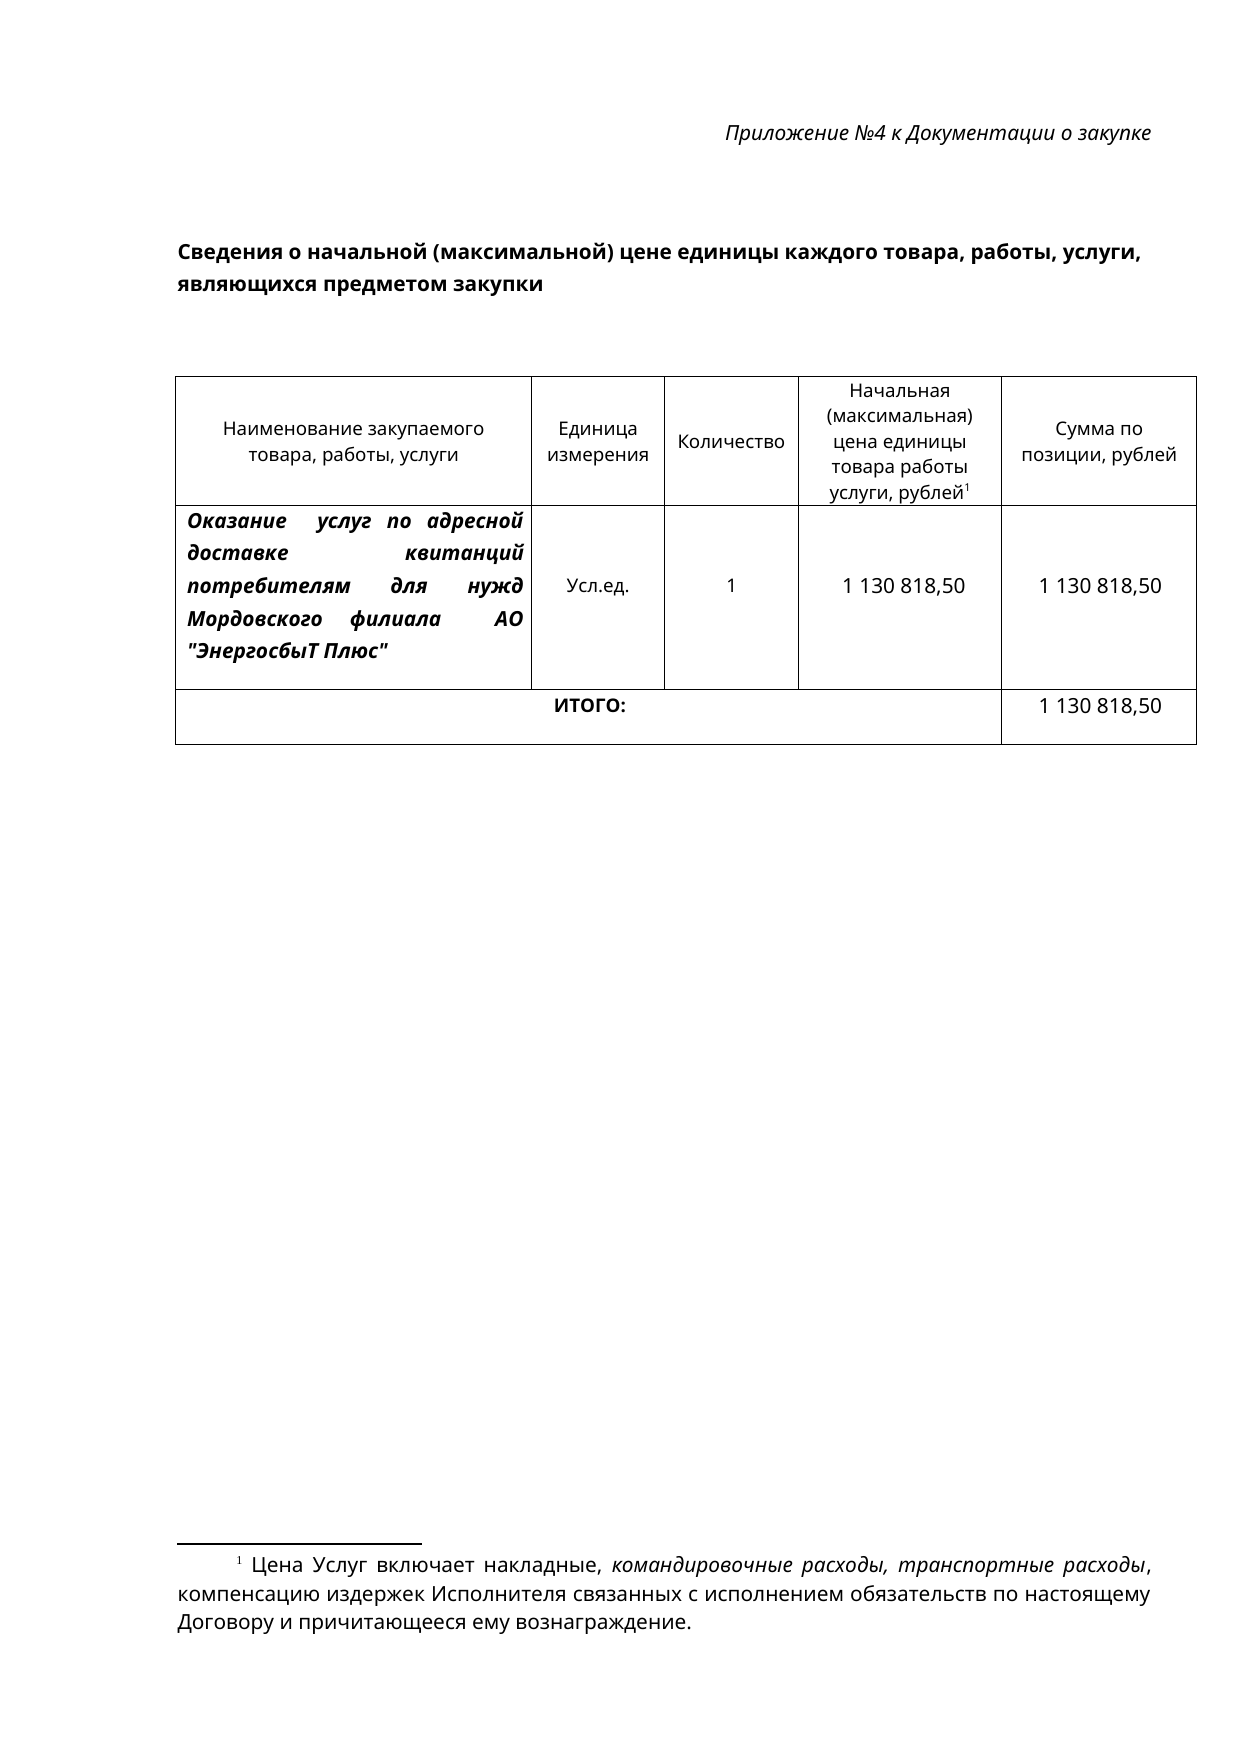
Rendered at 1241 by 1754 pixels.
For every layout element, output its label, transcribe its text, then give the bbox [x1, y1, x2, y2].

table_cell Усл.ед. [532, 506, 664, 689]
table_header Количество [665, 377, 798, 505]
table_cell 1 130 818,50 [799, 506, 1001, 689]
table_cell 1 130 818,50 [1002, 506, 1196, 689]
list Приложение №4 к Документации о закупке [252, 118, 1152, 147]
table_header Наименование закупаемого товара, работы, услуги [176, 377, 531, 505]
table_header Сумма по позиции, рублей [1002, 377, 1196, 505]
table_cell 1 [665, 506, 798, 689]
table_header Начальная (максимальная) цена единицы товара работы услуги, рублей [799, 377, 1001, 505]
table_cell ИТОГО: [176, 690, 1001, 744]
table_cell Оказание услуг по адресной доставке квитанций потребителям для нужд Мордовского филиала АО "ЭнергосбыТ Плюс" [176, 506, 531, 689]
table_cell 1 130 818,50 [1002, 690, 1196, 744]
table_header Единица измерения [532, 377, 664, 505]
text Сведения о начальной (максимальной) цене единицы каждого товара, работы, услуги, являющихся предметом закупки [177, 237, 1152, 298]
